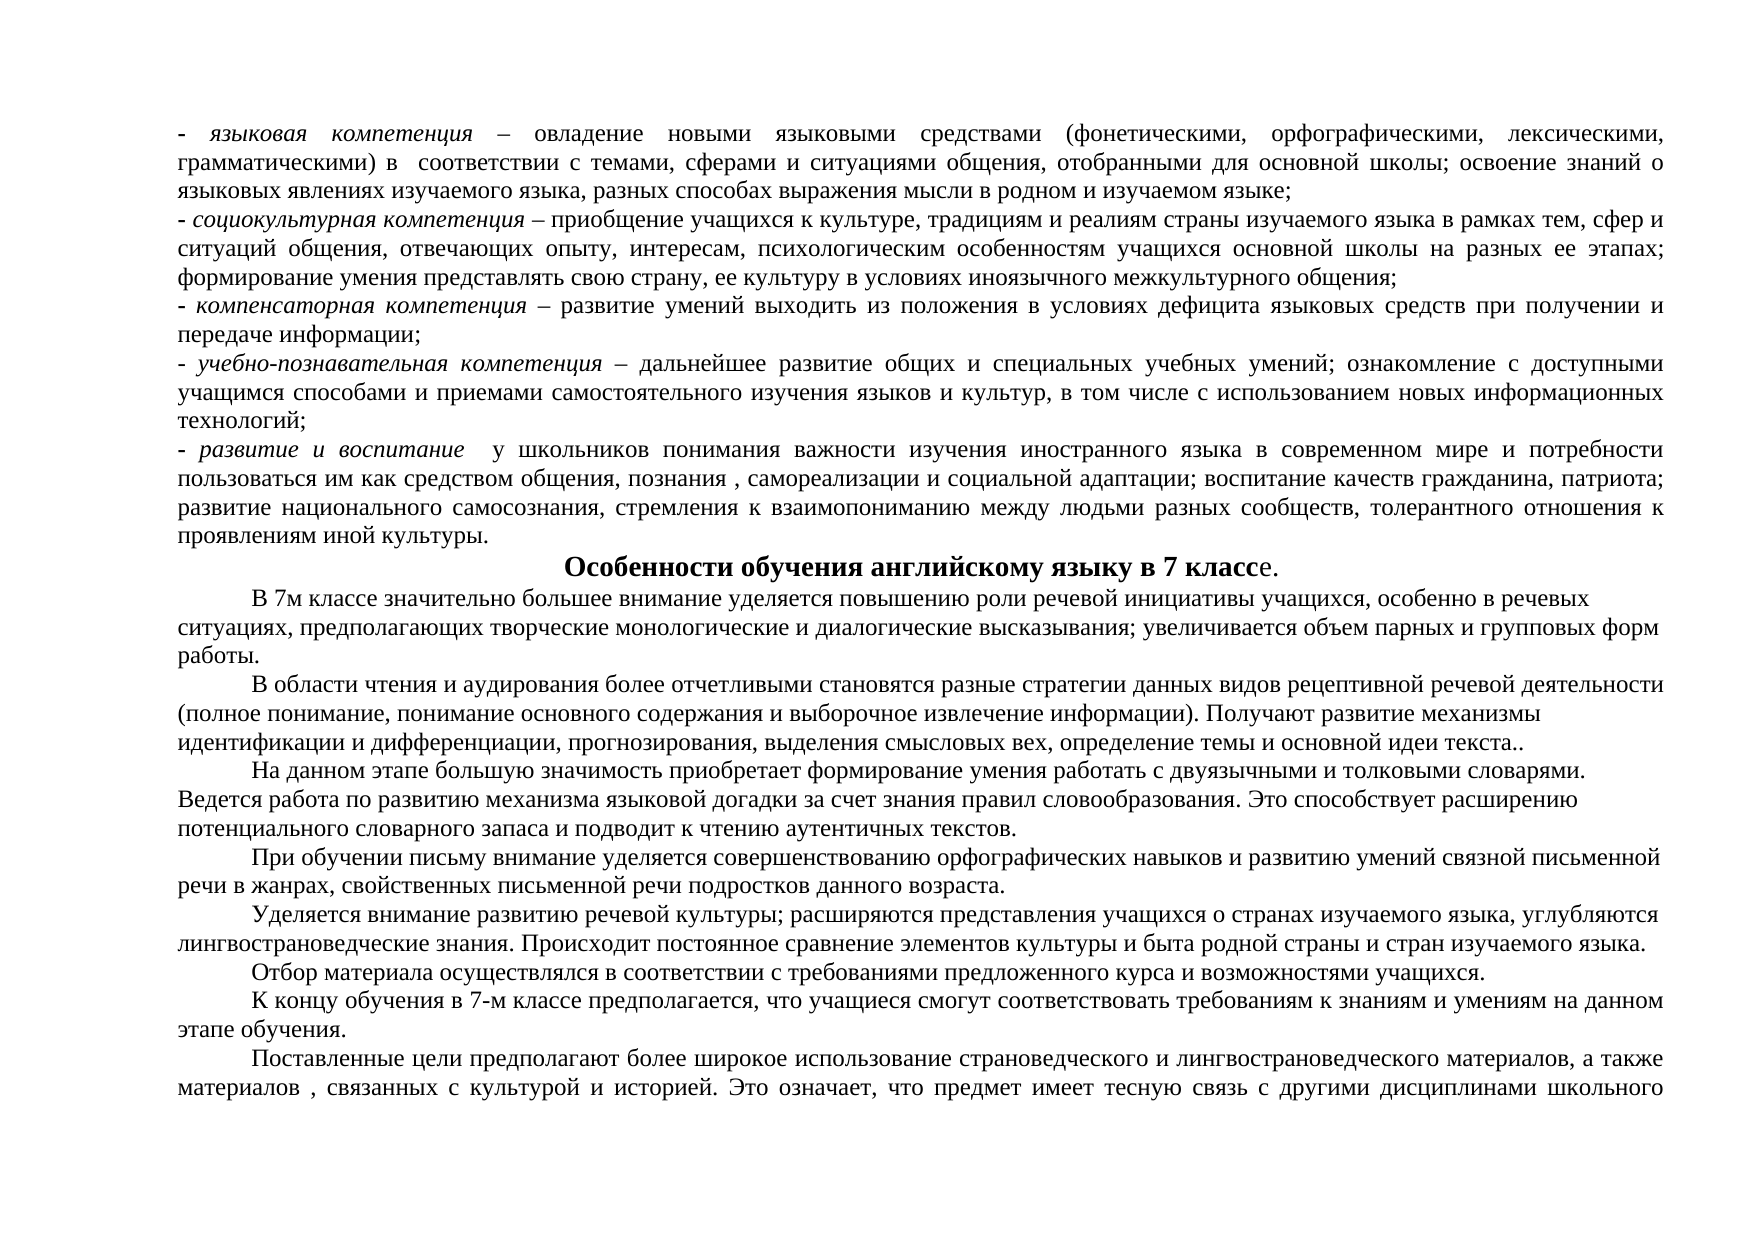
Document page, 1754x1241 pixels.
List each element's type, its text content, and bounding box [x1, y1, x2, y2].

text При обучении письму внимание уделяется совершенствованию орфографических навыков и развитию умений связной письменной речи в жанрах, свойственных письменной речи подростков данного возраста. [177, 842, 1665, 899]
text В 7м классе значительно большее внимание уделяется повышению роли речевой инициативы учащихся, особенно в речевых ситуациях, предполагающих творческие монологические и диалогические высказывания; увеличивается объем парных и групповых форм работы. [177, 583, 1665, 669]
text - развитие и воспитание у школьников понимания важности изучения иностранного языка в современном мире и потребности пользоваться им как средством общения, познания , самореализации и социальной адаптации; воспитание качеств гражданина, патриота; развитие национального самосознания, стремления к взаимопониманию между людьми разных сообществ, толерантного отношения к проявлениям иной культуры. [177, 434, 1665, 549]
text Уделяется внимание развитию речевой культуры; расширяются представления учащихся о странах изучаемого языка, углубляются лингвострановедческие знания. Происходит постоянное сравнение элементов культуры и быта родной страны и стран изучаемого языка. [177, 899, 1665, 957]
text - социокультурная компетенция – приобщение учащихся к культуре, традициям и реалиям страны изучаемого языка в рамках тем, сфер и ситуаций общения, отвечающих опыту, интересам, психологическим особенностям учащихся основной школы на разных ее этапах; формирование умения представлять свою страну, ее культуру в условиях иноязычного межкультурного общения; [177, 204, 1665, 291]
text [177, 1043, 1665, 1100]
text Особенности обучения английскому языку в 7 классе. [177, 549, 1665, 583]
text К концу обучения в 7-м классе предполагается, что учащиеся смогут соответствовать требованиям к знаниям и умениям на данном этапе обучения. [177, 985, 1665, 1043]
text - компенсаторная компетенция – развитие умений выходить из положения в условиях дефицита языковых средств при получении и передаче информации; [177, 291, 1665, 348]
text - учебно-познавательная компетенция – дальнейшее развитие общих и специальных учебных умений; ознакомление с доступными учащимся способами и приемами самостоятельного изучения языков и культур, в том числе с использованием новых информационных технологий; [177, 348, 1665, 434]
text Отбор материала осуществлялся в соответствии с требованиями предложенного курса и возможностями учащихся. [177, 957, 1665, 985]
text В области чтения и аудирования более отчетливыми становятся разные стратегии данных видов рецептивной речевой деятельности (полное понимание, понимание основного содержания и выборочное извлечение информации). Получают развитие механизмы идентификации и дифференциации, прогнозирования, выделения смысловых вех, определение темы и основной идеи текста.. [177, 669, 1665, 755]
text - языковая компетенция – овладение новыми языковыми средствами (фонетическими, орфографическими, лексическими, грамматическими) в соответствии с темами, сферами и ситуациями общения, отобранными для основной школы; освоение знаний о языковых явлениях изучаемого языка, разных способах выражения мысли в родном и изучаемом языке; [177, 118, 1665, 204]
text На данном этапе большую значимость приобретает формирование умения работать с двуязычными и толковыми словарями. Ведется работа по развитию механизма языковой догадки за счет знания правил словообразования. Это способствует расширению потенциального словарного запаса и подводит к чтению аутентичных текстов. [177, 755, 1665, 842]
